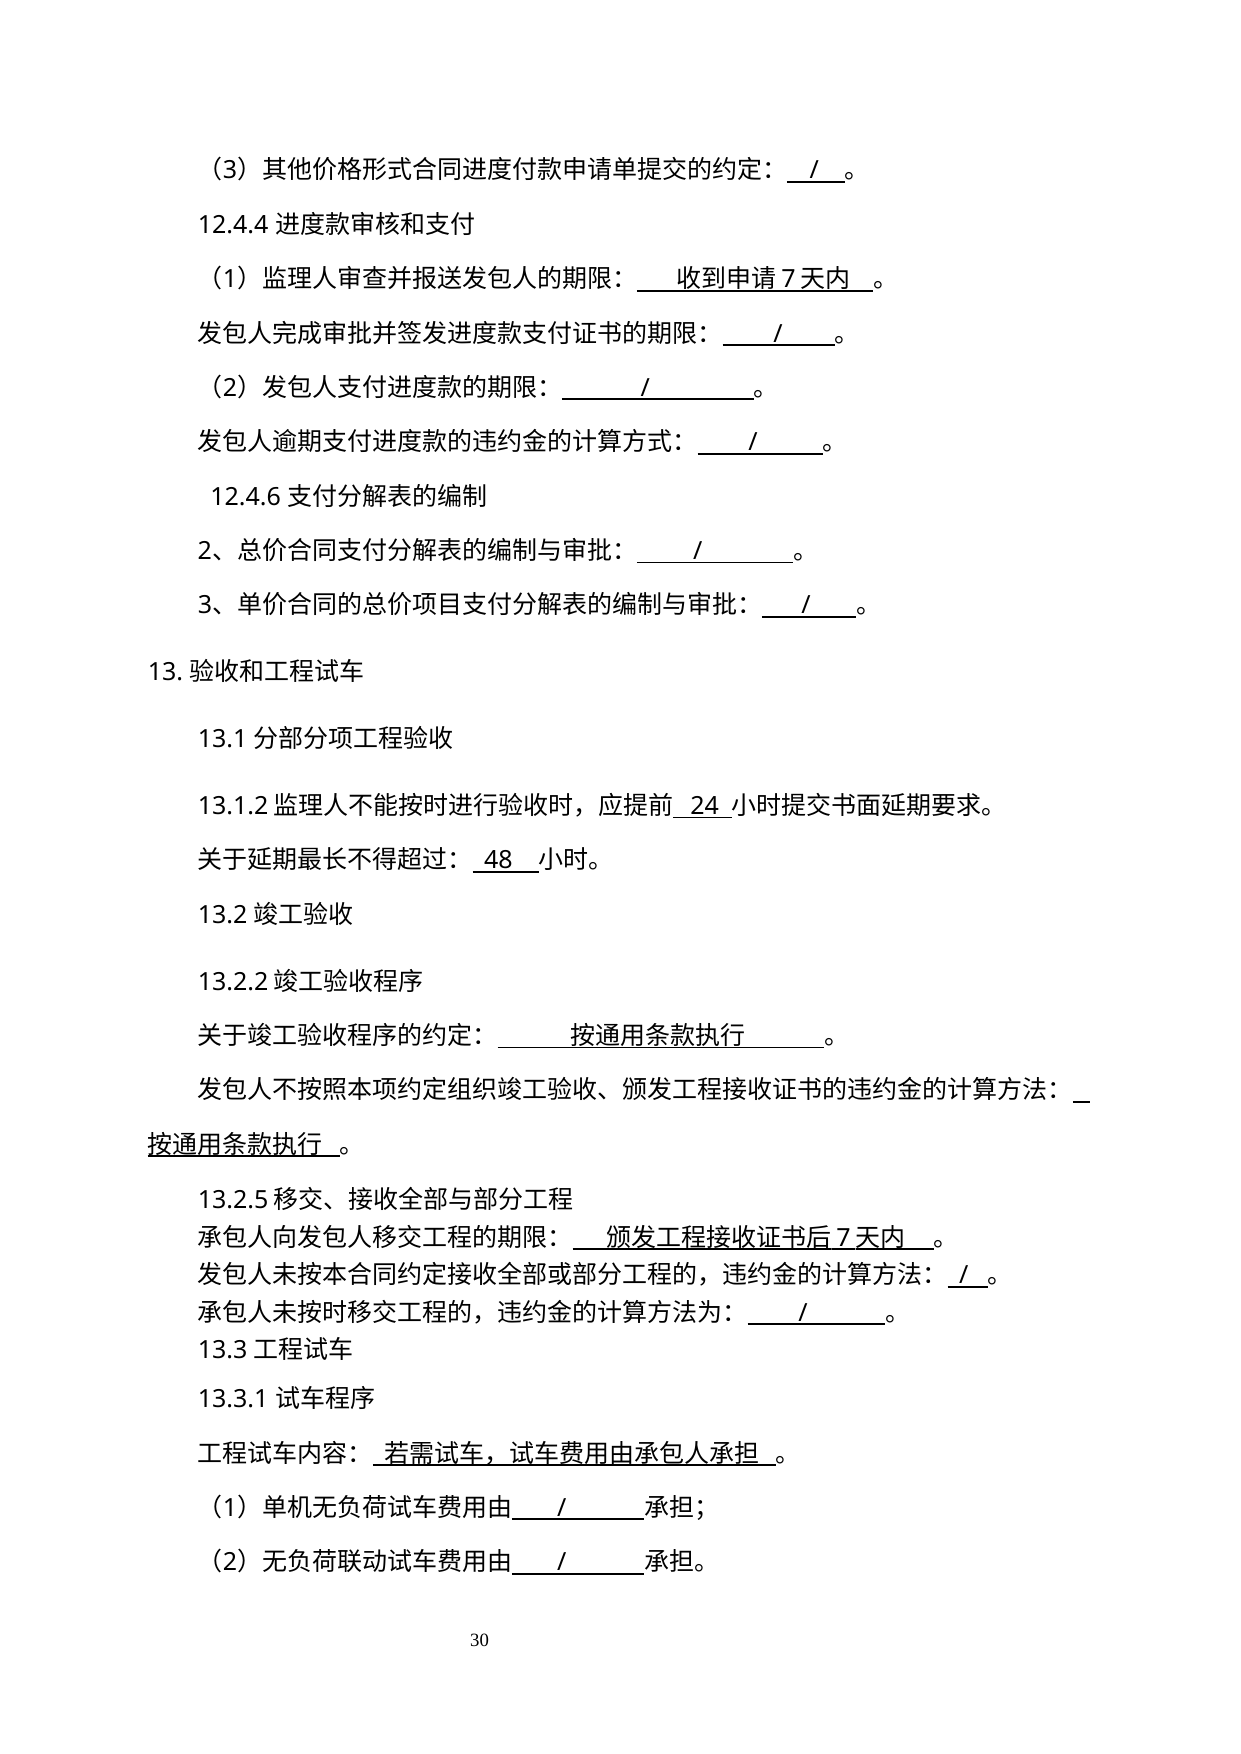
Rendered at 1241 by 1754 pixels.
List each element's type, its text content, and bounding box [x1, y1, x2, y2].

text 13. 验收和工程试车 [148, 652, 1093, 688]
text 发包人不按照本项约定组织竣工验收、颁发工程接收证书的违约金的计算方法： 按通用条款执行 。 [148, 1070, 1093, 1161]
text （2）发包人支付进度款的期限： / 。 [148, 367, 1093, 404]
text 发包人逾期支付进度款的违约金的计算方式： / 。 [148, 422, 1093, 458]
text 13.3 工程试车 [148, 1329, 1093, 1366]
text 12.4.4 进度款审核和支付 [148, 204, 1093, 241]
text 关于延期最长不得超过： 48 小时。 [148, 840, 1093, 876]
text 13.2 竣工验收 [148, 894, 1093, 931]
text （1）单机无负荷试车费用由 / 承担； [148, 1487, 1093, 1524]
text 承包人向发包人移交工程的期限： 颁发工程接收证书后7天内 。 [148, 1216, 1093, 1254]
text 13.1 分部分项工程验收 [148, 719, 1093, 755]
text 发包人未按本合同约定接收全部或部分工程的，违约金的计算方法： / 。 [148, 1254, 1093, 1291]
text 13.2.5移交、接收全部与部分工程 [148, 1179, 1093, 1216]
text 13.3.1 试车程序 [148, 1379, 1093, 1415]
text 承包人未按时移交工程的，违约金的计算方法为： / 。 [148, 1291, 1093, 1329]
text （3）其他价格形式合同进度付款申请单提交的约定： / 。 [148, 150, 1093, 186]
text （2）无负荷联动试车费用由 / 承担。 [148, 1542, 1093, 1578]
text 工程试车内容： 若需试车，试车费用由承包人承担 。 [148, 1433, 1093, 1469]
text 13.1.2监理人不能按时进行验收时，应提前 24 小时提交书面延期要求。 [148, 786, 1093, 822]
text 关于竣工验收程序的约定： 按通用条款执行 。 [197, 1016, 1093, 1052]
text 3、单价合同的总价项目支付分解表的编制与审批： / 。 [148, 585, 1093, 621]
text 发包人完成审批并签发进度款支付证书的期限： / 。 [148, 313, 1093, 349]
text 13.2.2竣工验收程序 [148, 961, 1093, 997]
text 2、总价合同支付分解表的编制与审批： / 。 [197, 531, 1093, 567]
text 12.4.6 支付分解表的编制 [148, 476, 1093, 512]
text （1）监理人审查并报送发包人的期限： 收到申请7天内 。 [148, 259, 1093, 295]
